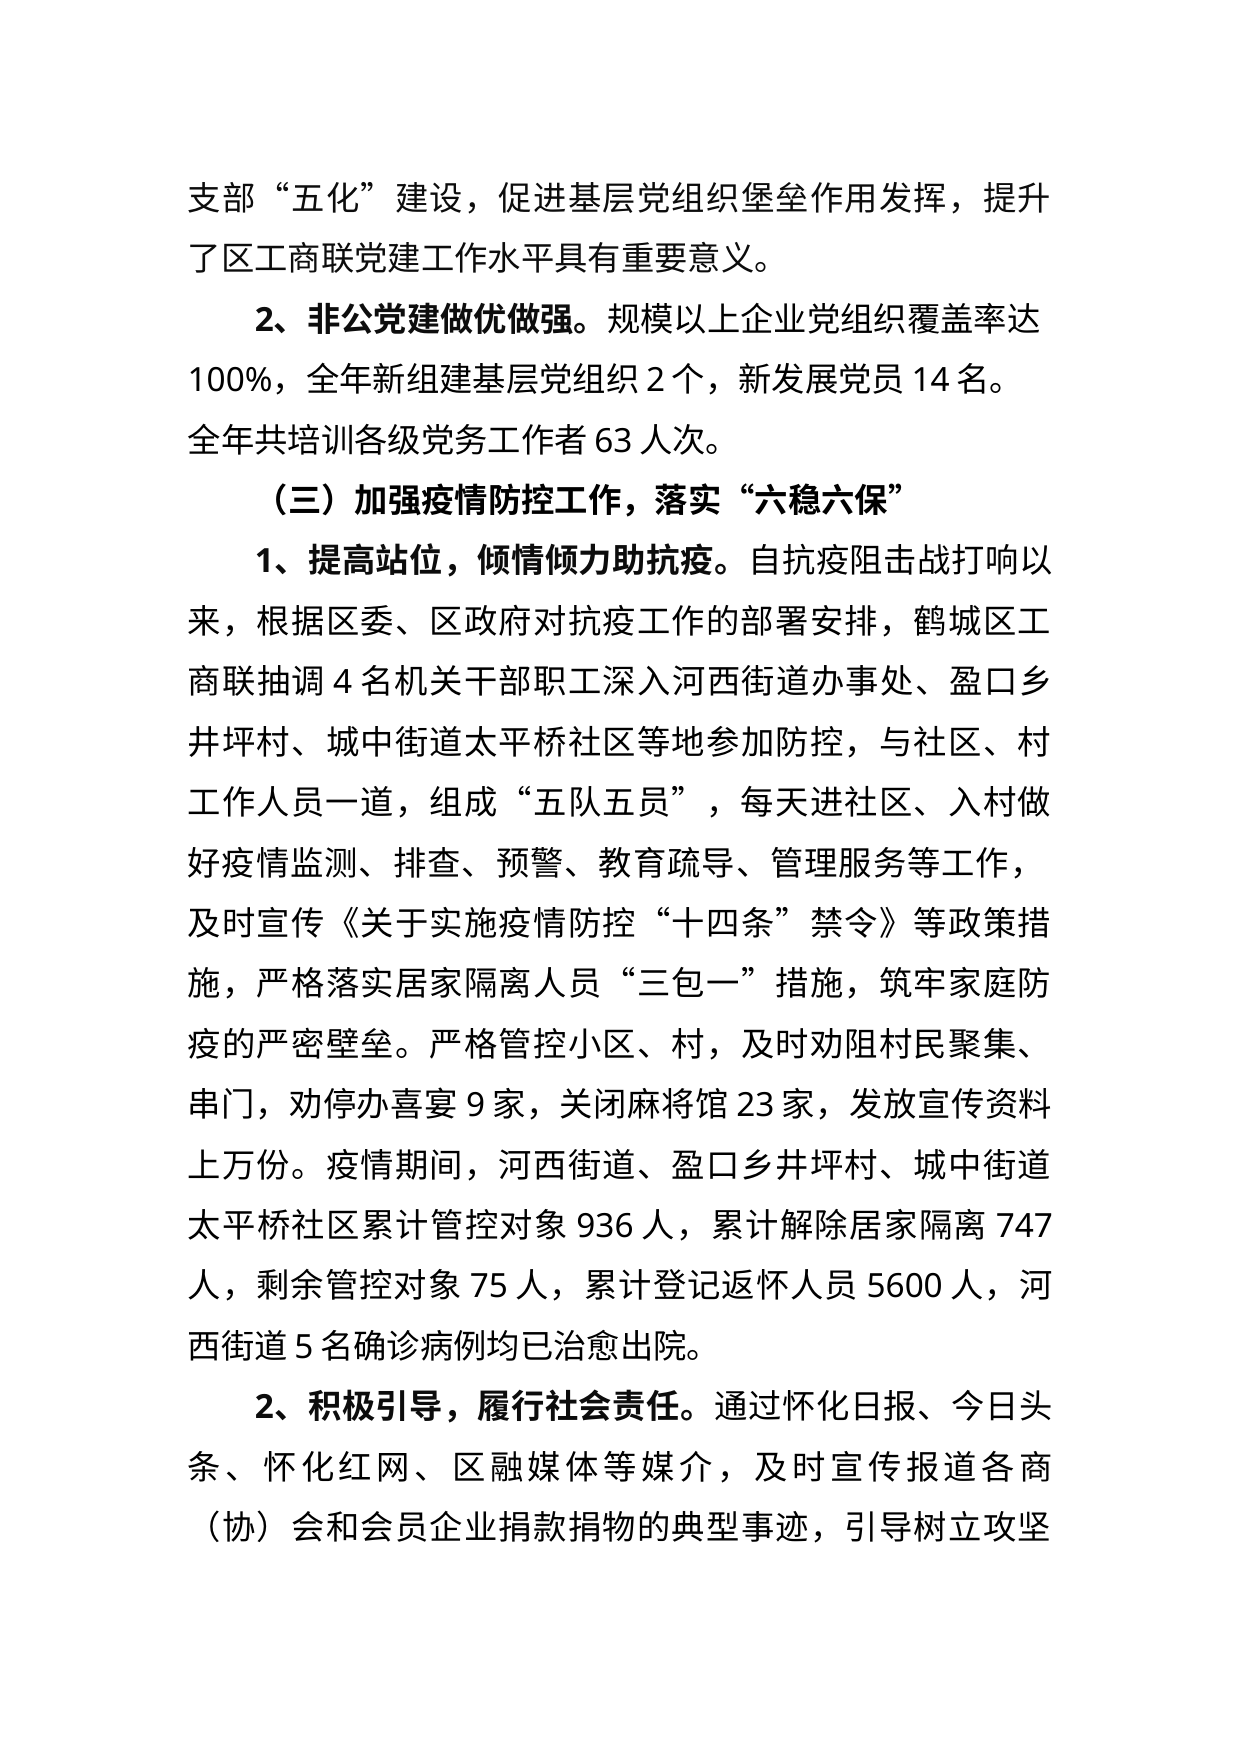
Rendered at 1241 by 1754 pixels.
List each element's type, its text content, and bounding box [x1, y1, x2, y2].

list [187, 162, 1053, 283]
list 2、非公党建做优做强。规模以上企业党组织覆盖率达100%，全年新组建基层党组织2个，新发展党员14名。全年共培训各级党务工作者63人次。 [187, 283, 1053, 464]
list （三）加强疫情防控工作，落实“六稳六保” [187, 464, 1053, 524]
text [187, 1370, 1053, 1552]
text 1、提高站位，倾情倾力助抗疫。自抗疫阻击战打响以来，根据区委、区政府对抗疫工作的部署安排，鹤城区工商联抽调4名机关干部职工深入河西街道办事处、盈口乡井坪村、城中街道太平桥社区等地参加防控，与社区、村工作人员一道，组成“五队五员”，每天进社区、入村做好疫情监测、排查、预警、教育疏导、管理服务等工作， 及时宣传《关于实施疫情防控“十四条”禁令》等政策措施，严格落实居家隔离人员“三包一”措施，筑牢家庭防疫的严密壁垒。严格管控小区、村，及时劝阻村民聚集、串门，劝停办喜宴9家，关闭麻将馆23家，发放宣传资料上万份。疫情期间，河西街道、盈口乡井坪村、城中街道太平桥社区累计管控对象936人，累计解除居家隔离747人，剩余管控对象75人，累计登记返怀人员5600人，河西街道5名确诊病例均已治愈出院。 [187, 524, 1053, 1370]
